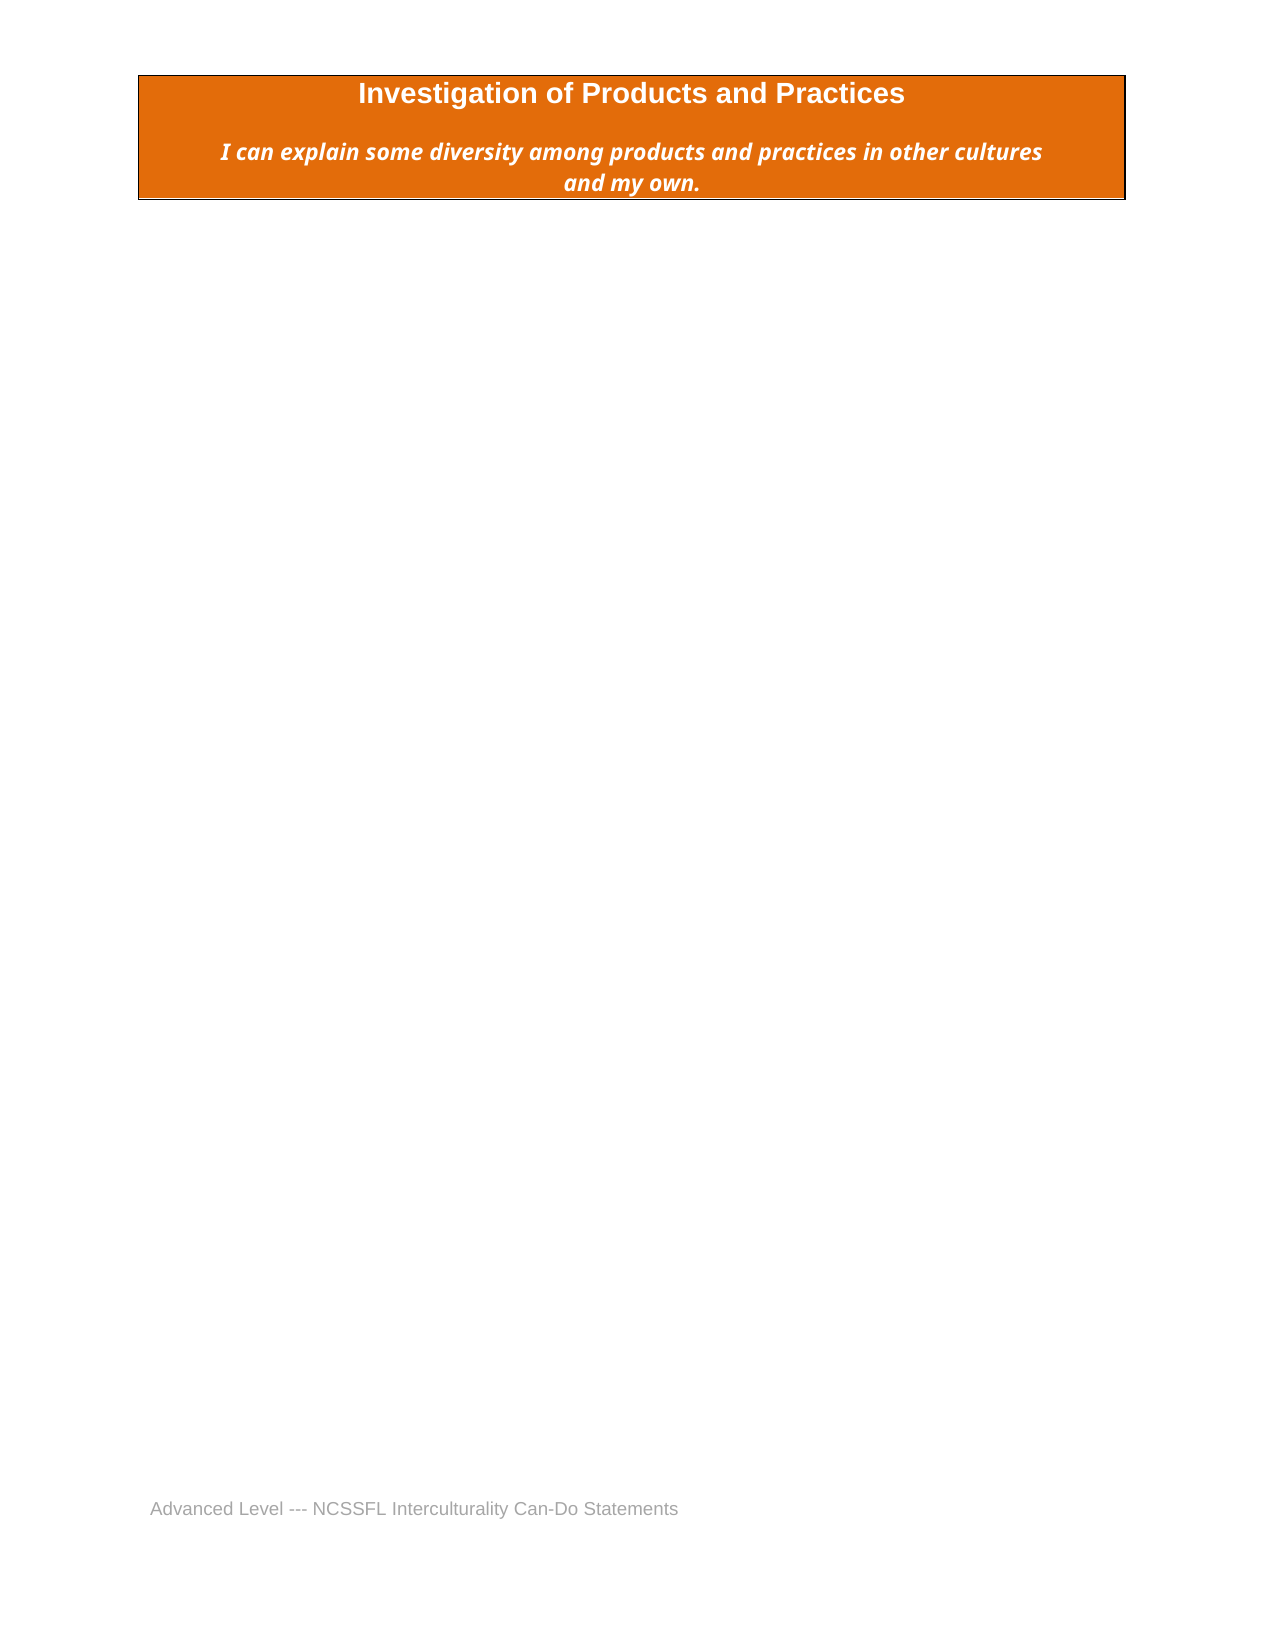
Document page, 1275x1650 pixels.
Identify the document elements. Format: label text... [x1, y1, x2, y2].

table_header Investigation of Products and Practices I can explain some diversity among products and practices in other cultures and my own. [139, 76, 1124, 198]
